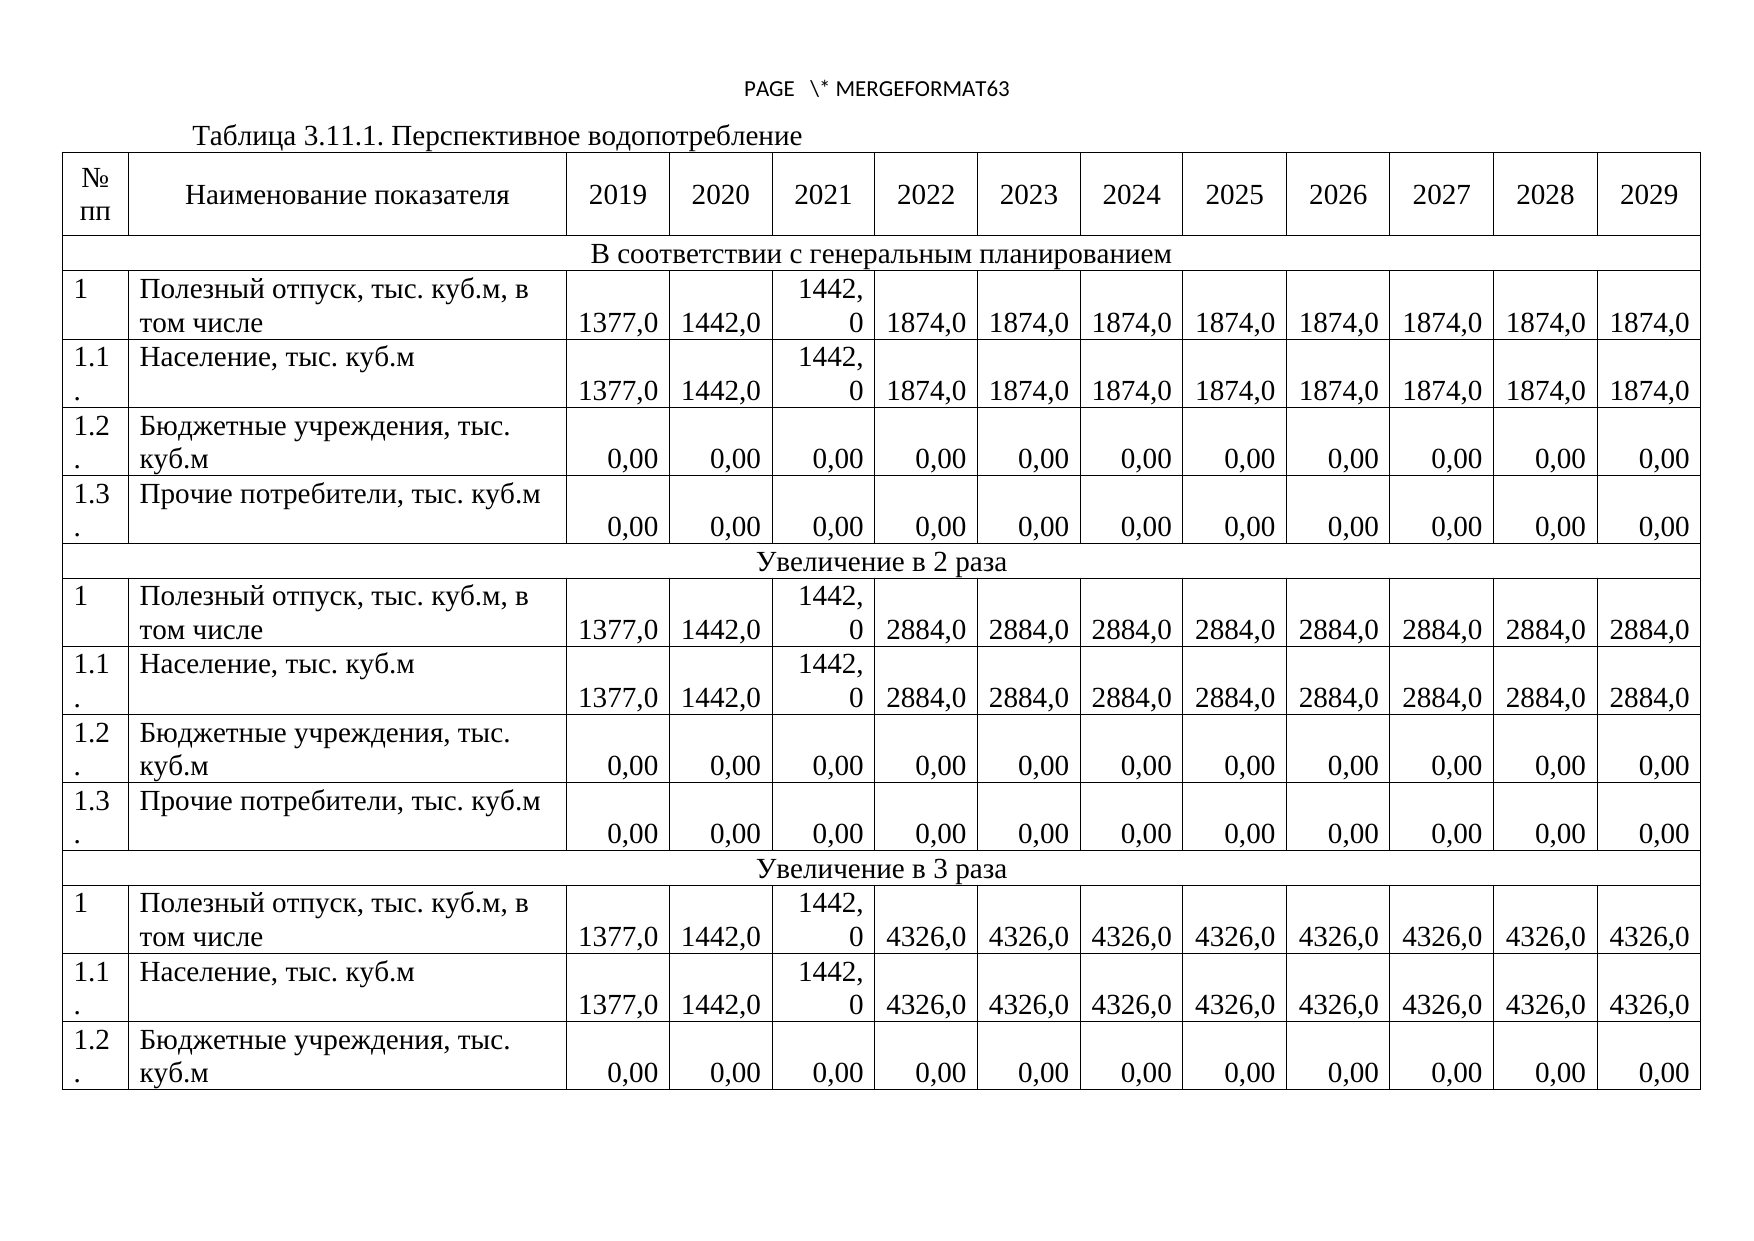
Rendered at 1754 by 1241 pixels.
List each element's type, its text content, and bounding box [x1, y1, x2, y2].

table_cell 1442,0 [773, 886, 874, 953]
table_cell 0,00 [978, 408, 1080, 475]
table_cell 1442,0 [773, 647, 874, 714]
table_cell 0,00 [1390, 1022, 1493, 1089]
table_cell 1.2. [63, 715, 128, 782]
table_cell 1874,0 [1287, 340, 1389, 407]
table_header 2025 [1183, 153, 1286, 234]
table_cell 0,00 [875, 1022, 977, 1089]
table_cell 4326,0 [978, 954, 1080, 1021]
table_cell Увеличение в 3 раза [63, 851, 1700, 884]
table_cell Полезный отпуск, тыс. куб.м, в том числе [129, 579, 566, 646]
table_cell 0,00 [1390, 715, 1493, 782]
table_cell 0,00 [567, 476, 669, 543]
table_cell 4326,0 [875, 954, 977, 1021]
table_cell 1874,0 [1390, 340, 1493, 407]
table_header 2019 [567, 153, 669, 234]
table_cell 1874,0 [1183, 340, 1286, 407]
table_cell 1874,0 [1081, 271, 1182, 338]
table_cell 0,00 [978, 1022, 1080, 1089]
table_cell 0,00 [670, 476, 772, 543]
table_cell Полезный отпуск, тыс. куб.м, в том числе [129, 886, 566, 953]
table_cell 0,00 [773, 1022, 874, 1089]
table_cell 0,00 [1598, 1022, 1700, 1089]
table_header 2026 [1287, 153, 1389, 234]
table_cell Бюджетные учреждения, тыс. куб.м [129, 715, 566, 782]
table_cell 0,00 [567, 408, 669, 475]
table_cell 1874,0 [1287, 271, 1389, 338]
table_header 2024 [1081, 153, 1182, 234]
table_header 2021 [773, 153, 874, 234]
table_cell 2884,0 [1598, 579, 1700, 646]
table_cell 1874,0 [1183, 271, 1286, 338]
table_cell 2884,0 [1183, 647, 1286, 714]
table_cell 0,00 [1494, 408, 1597, 475]
table_cell 1.2. [63, 1022, 128, 1089]
table_cell 0,00 [773, 715, 874, 782]
table_cell 1377,0 [567, 271, 669, 338]
table_cell 1.3. [63, 476, 128, 543]
table_cell 1 [63, 271, 128, 338]
table_cell 0,00 [1598, 783, 1700, 850]
table_cell 1874,0 [1598, 271, 1700, 338]
table_cell 1442,0 [773, 954, 874, 1021]
table_cell 1377,0 [567, 886, 669, 953]
table_cell 0,00 [1287, 783, 1389, 850]
table_cell 0,00 [773, 783, 874, 850]
table_cell 0,00 [1494, 783, 1597, 850]
table_cell 4326,0 [1494, 886, 1597, 953]
table_cell 0,00 [567, 1022, 669, 1089]
table_cell 0,00 [1494, 1022, 1597, 1089]
table_cell 1442,0 [670, 271, 772, 338]
table_cell 0,00 [1183, 1022, 1286, 1089]
table_cell 0,00 [875, 476, 977, 543]
table_cell 2884,0 [875, 579, 977, 646]
table_cell Полезный отпуск, тыс. куб.м, в том числе [129, 271, 566, 338]
table_cell Население, тыс. куб.м [129, 340, 566, 407]
table_cell 1442,0 [773, 579, 874, 646]
table_cell 0,00 [567, 783, 669, 850]
table_cell 0,00 [1081, 476, 1182, 543]
table_cell 0,00 [1081, 715, 1182, 782]
table_cell 4326,0 [1390, 954, 1493, 1021]
table_cell 0,00 [670, 1022, 772, 1089]
table_cell 4326,0 [978, 886, 1080, 953]
text Таблица 3.11.1. Перспективное водопотребление [118, 118, 1636, 152]
table_cell 1377,0 [567, 340, 669, 407]
table_cell 0,00 [670, 408, 772, 475]
table_cell 4326,0 [1081, 954, 1182, 1021]
table_cell 2884,0 [1287, 579, 1389, 646]
table_cell Прочие потребители, тыс. куб.м [129, 476, 566, 543]
table_cell 2884,0 [1183, 579, 1286, 646]
table_cell 0,00 [1287, 1022, 1389, 1089]
table_cell 0,00 [1494, 476, 1597, 543]
table_header 2023 [978, 153, 1080, 234]
table_cell 1874,0 [1494, 271, 1597, 338]
table_cell 2884,0 [1598, 647, 1700, 714]
table_cell 1874,0 [978, 340, 1080, 407]
table_cell 0,00 [670, 715, 772, 782]
table_cell 4326,0 [1287, 886, 1389, 953]
table_cell 1377,0 [567, 647, 669, 714]
table_cell 0,00 [567, 715, 669, 782]
table_cell 4326,0 [1390, 886, 1493, 953]
table_cell 0,00 [1287, 408, 1389, 475]
table_cell 0,00 [1287, 476, 1389, 543]
table_cell 1442,0 [773, 271, 874, 338]
table_cell 1874,0 [875, 340, 977, 407]
table_cell Бюджетные учреждения, тыс. куб.м [129, 1022, 566, 1089]
table_cell 1.3. [63, 783, 128, 850]
table_cell 0,00 [773, 408, 874, 475]
table_header 2022 [875, 153, 977, 234]
table_cell Прочие потребители, тыс. куб.м [129, 783, 566, 850]
table_cell Увеличение в 2 раза [63, 544, 1700, 577]
table_cell 4326,0 [1183, 954, 1286, 1021]
table_header Наименование показателя [129, 153, 566, 234]
table_cell 0,00 [1081, 1022, 1182, 1089]
table_cell 2884,0 [1081, 647, 1182, 714]
table_cell 0,00 [978, 715, 1080, 782]
table_cell 0,00 [1183, 476, 1286, 543]
table_header 2027 [1390, 153, 1493, 234]
table_cell 0,00 [773, 476, 874, 543]
table_cell 0,00 [1494, 715, 1597, 782]
table_header № пп [63, 153, 128, 234]
table_cell 0,00 [1390, 408, 1493, 475]
table_cell 4326,0 [1287, 954, 1389, 1021]
table_cell 4326,0 [1081, 886, 1182, 953]
table_cell В соответствии с генеральным планированием [63, 236, 1700, 270]
table_cell 1.2. [63, 408, 128, 475]
table_cell 2884,0 [1494, 647, 1597, 714]
table_cell 4326,0 [1494, 954, 1597, 1021]
table_cell 0,00 [1183, 408, 1286, 475]
table_cell 0,00 [1081, 408, 1182, 475]
table_cell 0,00 [875, 408, 977, 475]
table_cell 2884,0 [1287, 647, 1389, 714]
table_header 2029 [1598, 153, 1700, 234]
table_cell 1442,0 [670, 954, 772, 1021]
table_cell 1377,0 [567, 954, 669, 1021]
table_cell 1.1. [63, 647, 128, 714]
table_cell 1442,0 [670, 886, 772, 953]
table_cell 0,00 [875, 715, 977, 782]
table_cell 0,00 [1390, 476, 1493, 543]
table_cell 1874,0 [1598, 340, 1700, 407]
table_cell Население, тыс. куб.м [129, 647, 566, 714]
table_cell 2884,0 [1494, 579, 1597, 646]
table_cell 2884,0 [875, 647, 977, 714]
table_cell 1.1. [63, 954, 128, 1021]
table_cell Население, тыс. куб.м [129, 954, 566, 1021]
table_cell 1874,0 [978, 271, 1080, 338]
table_cell 1442,0 [773, 340, 874, 407]
table_cell 0,00 [1183, 783, 1286, 850]
table_cell 1 [63, 579, 128, 646]
table_cell 0,00 [1598, 408, 1700, 475]
table_cell 0,00 [1390, 783, 1493, 850]
table_cell 0,00 [1183, 715, 1286, 782]
table_cell 0,00 [978, 783, 1080, 850]
table_cell 2884,0 [1390, 579, 1493, 646]
table_cell 0,00 [1598, 476, 1700, 543]
table_cell 1 [63, 886, 128, 953]
table_cell 0,00 [978, 476, 1080, 543]
table_header 2020 [670, 153, 772, 234]
table_cell 2884,0 [978, 647, 1080, 714]
table_cell 4326,0 [875, 886, 977, 953]
table_cell 4326,0 [1598, 954, 1700, 1021]
table_cell 1442,0 [670, 647, 772, 714]
table_cell Бюджетные учреждения, тыс. куб.м [129, 408, 566, 475]
table_cell 0,00 [1598, 715, 1700, 782]
table_cell 1442,0 [670, 579, 772, 646]
table_cell 0,00 [875, 783, 977, 850]
table_cell 1377,0 [567, 579, 669, 646]
table_header 2028 [1494, 153, 1597, 234]
table_cell 1874,0 [1494, 340, 1597, 407]
table_cell 4326,0 [1598, 886, 1700, 953]
table_cell 1442,0 [670, 340, 772, 407]
table_cell 0,00 [670, 783, 772, 850]
table_cell 0,00 [1287, 715, 1389, 782]
table_cell 1874,0 [875, 271, 977, 338]
table_cell 2884,0 [1390, 647, 1493, 714]
table_cell 2884,0 [978, 579, 1080, 646]
table_cell 1874,0 [1081, 340, 1182, 407]
table_cell 4326,0 [1183, 886, 1286, 953]
table_cell 0,00 [1081, 783, 1182, 850]
table_cell 1.1. [63, 340, 128, 407]
table_cell 1874,0 [1390, 271, 1493, 338]
table_cell 2884,0 [1081, 579, 1182, 646]
